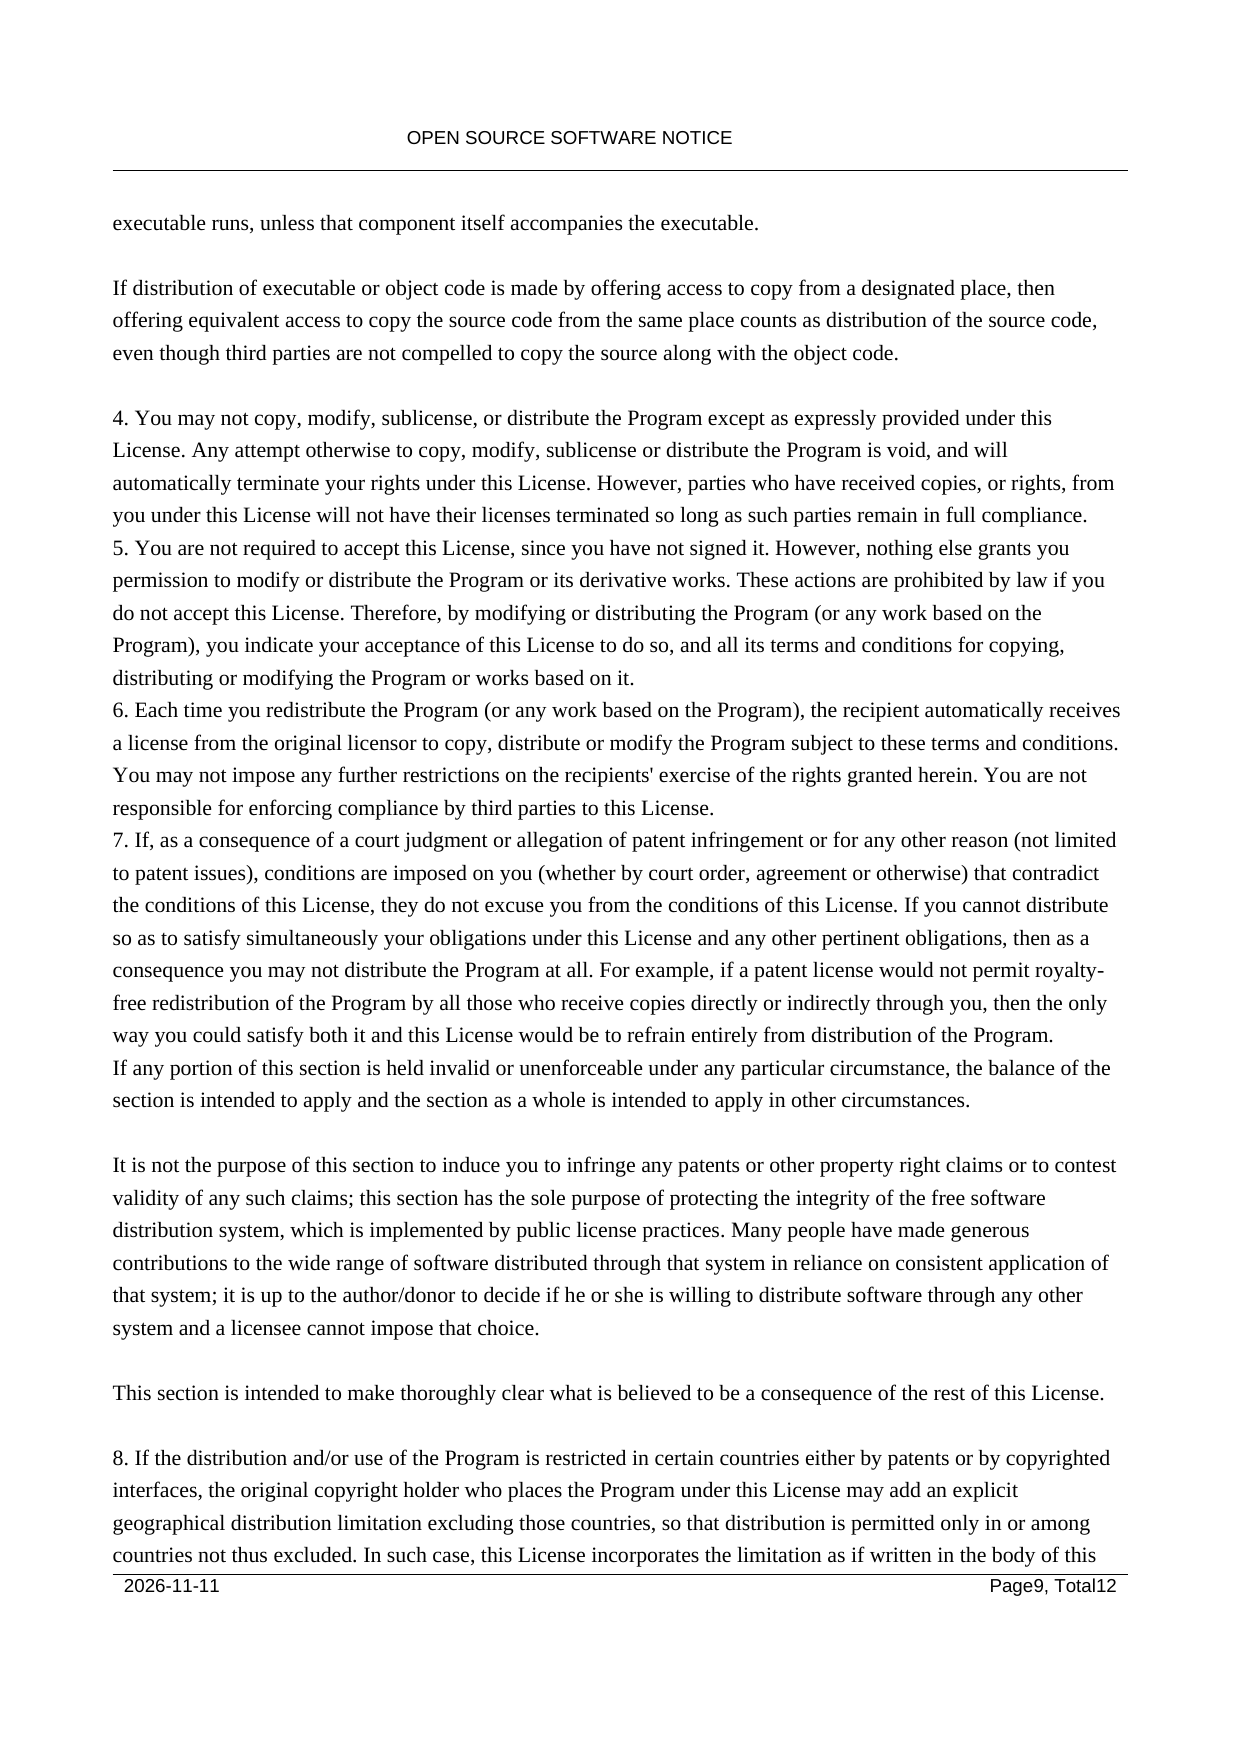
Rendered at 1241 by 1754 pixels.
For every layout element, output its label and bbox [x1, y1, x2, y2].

text [112, 206, 1128, 1571]
